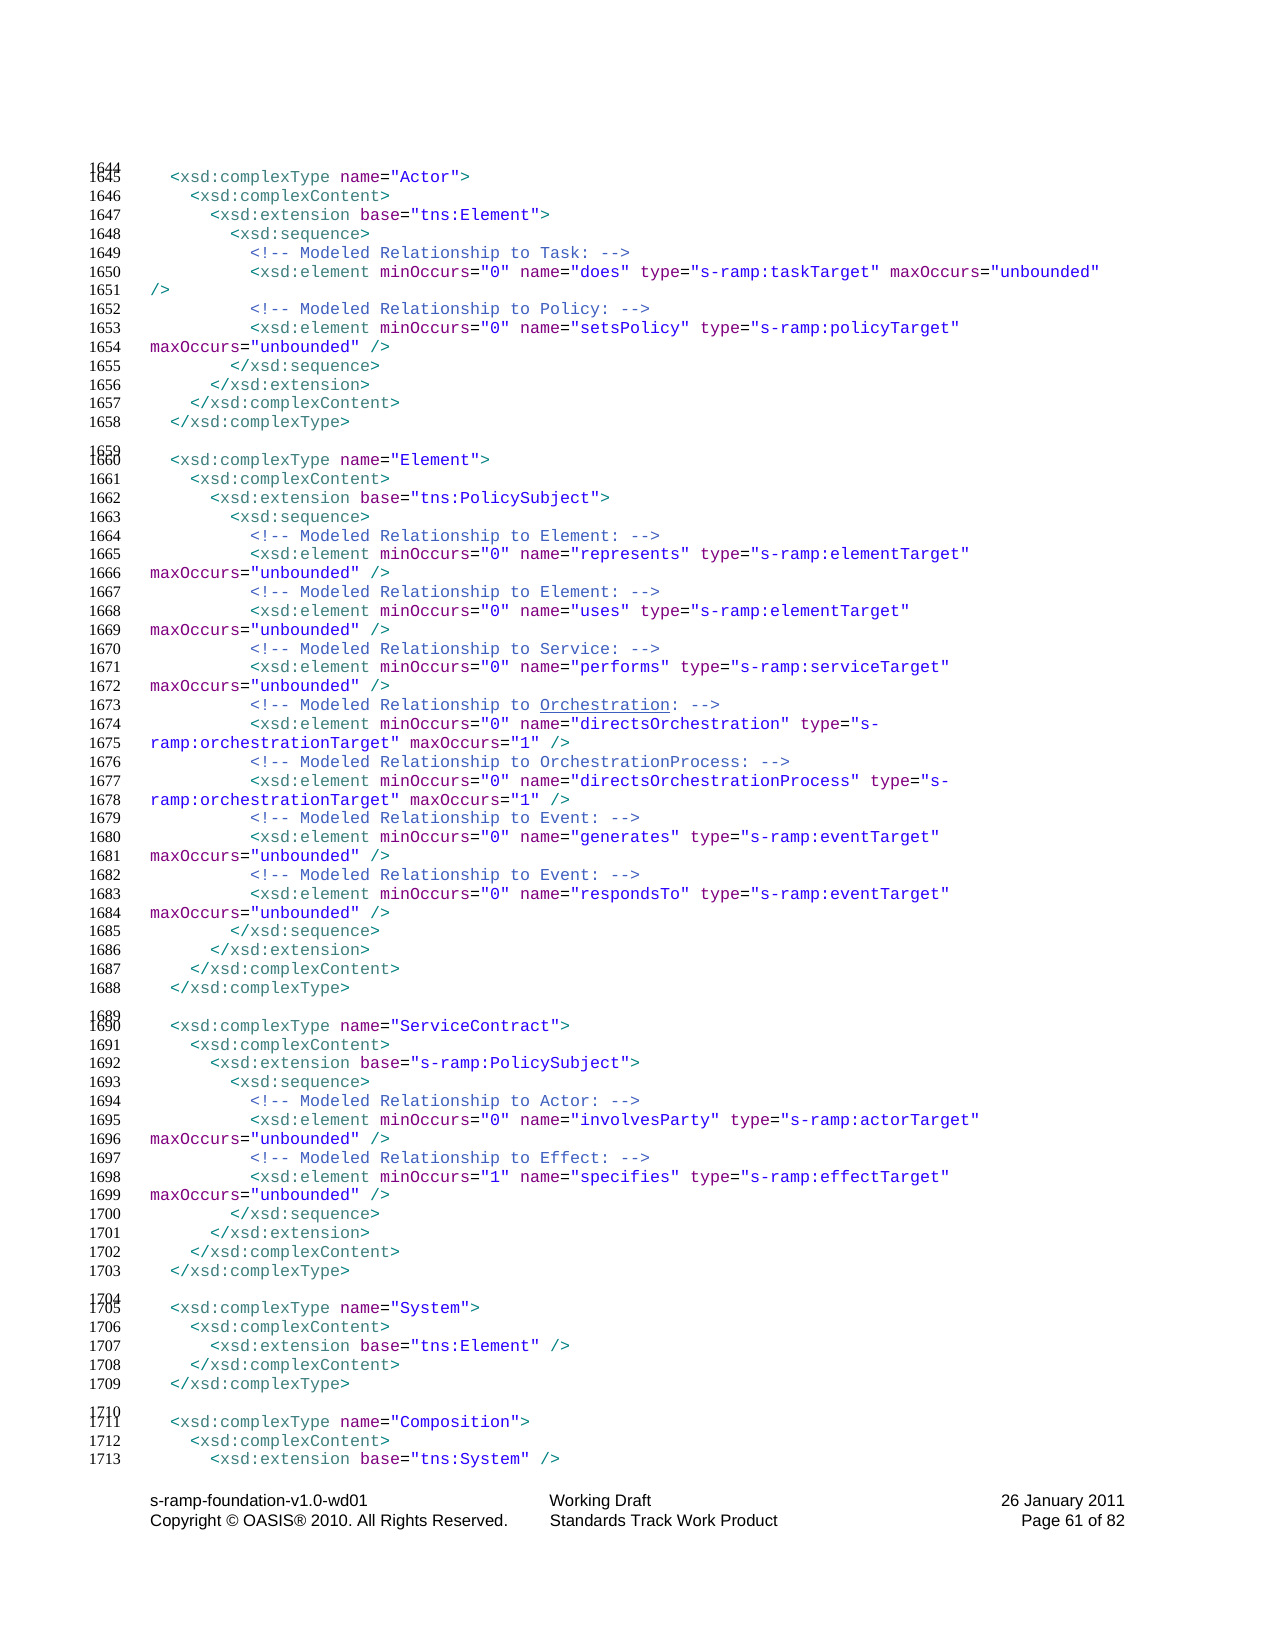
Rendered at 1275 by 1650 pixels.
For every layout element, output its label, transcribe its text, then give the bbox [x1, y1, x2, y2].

text </xsd:sequence> [150, 357, 1125, 376]
text </xsd:complexType> [150, 1376, 1125, 1394]
text </xsd:complexType> [150, 979, 1125, 998]
text <xsd:complexContent> [150, 1432, 1125, 1451]
text </xsd:extension> [150, 942, 1125, 961]
text <!-- Modeled Relationship to Element: --> [150, 527, 1125, 546]
text <!-- Modeled Relationship to Policy: --> [150, 301, 1125, 320]
text <xsd:sequence> [150, 508, 1125, 527]
text </xsd:sequence> [150, 1206, 1125, 1225]
text </xsd:sequence> [150, 923, 1125, 942]
text <xsd:complexType name="Composition"> [150, 1413, 1125, 1432]
text <xsd:extension base="tns:System" /> [150, 1451, 1125, 1470]
text <!-- Modeled Relationship to Task: --> [150, 244, 1125, 263]
text </xsd:complexContent> [150, 1243, 1125, 1262]
text <!-- Modeled Relationship to Element: --> [150, 584, 1125, 602]
text </xsd:complexContent> [150, 1357, 1125, 1376]
text <!-- Modeled Relationship to Event: --> [150, 866, 1125, 885]
text <xsd:complexType name="Actor"> [150, 169, 1125, 188]
text <xsd:complexContent> [150, 1319, 1125, 1338]
text </xsd:complexType> [150, 414, 1125, 433]
text <xsd:element minOccurs="0" name="generates" type="s-ramp:eventTarget" maxOccurs="unbounded" /> [150, 829, 1125, 866]
text </xsd:complexContent> [150, 961, 1125, 979]
text <xsd:complexContent> [150, 1036, 1125, 1055]
text <xsd:extension base="s-ramp:PolicySubject"> [150, 1055, 1125, 1074]
text <xsd:element minOccurs="0" name="directsOrchestrationProcess" type="s-ramp:orchestrationTarget" maxOccurs="1" /> [150, 772, 1125, 810]
text <xsd:element minOccurs="0" name="respondsTo" type="s-ramp:eventTarget" maxOccurs="unbounded" /> [150, 885, 1125, 923]
text <xsd:complexType name="ServiceContract"> [150, 1017, 1125, 1036]
text <!-- Modeled Relationship to OrchestrationProcess: --> [150, 753, 1125, 772]
text </xsd:extension> [150, 1225, 1125, 1243]
text <xsd:element minOccurs="1" name="specifies" type="s-ramp:effectTarget" maxOccurs="unbounded" /> [150, 1168, 1125, 1206]
text <xsd:sequence> [150, 225, 1125, 244]
text <!-- Modeled Relationship to Service: --> [150, 640, 1125, 659]
text <!-- Modeled Relationship to Event: --> [150, 810, 1125, 829]
text <!-- Modeled Relationship to Actor: --> [150, 1093, 1125, 1112]
text <xsd:sequence> [150, 1074, 1125, 1093]
text <xsd:complexContent> [150, 188, 1125, 207]
text <xsd:element minOccurs="0" name="uses" type="s-ramp:elementTarget" maxOccurs="unbounded" /> [150, 602, 1125, 640]
text </xsd:complexType> [150, 1262, 1125, 1281]
text </xsd:complexContent> [150, 395, 1125, 414]
text <xsd:element minOccurs="0" name="does" type="s-ramp:taskTarget" maxOccurs="unbounded" /> [150, 263, 1125, 301]
text <xsd:element minOccurs="0" name="setsPolicy" type="s-ramp:policyTarget" maxOccurs="unbounded" /> [150, 320, 1125, 357]
text <xsd:element minOccurs="0" name="involvesParty" type="s-ramp:actorTarget" maxOccurs="unbounded" /> [150, 1112, 1125, 1149]
text <xsd:element minOccurs="0" name="performs" type="s-ramp:serviceTarget" maxOccurs="unbounded" /> [150, 659, 1125, 697]
text <xsd:extension base="tns:Element" /> [150, 1338, 1125, 1357]
text </xsd:extension> [150, 376, 1125, 395]
text <xsd:complexType name="Element"> [150, 452, 1125, 471]
text <xsd:complexType name="System"> [150, 1300, 1125, 1319]
text <!-- Modeled Relationship to Orchestration: --> [150, 697, 1125, 716]
text <xsd:extension base="tns:PolicySubject"> [150, 489, 1125, 508]
text <xsd:element minOccurs="0" name="represents" type="s-ramp:elementTarget" maxOccurs="unbounded" /> [150, 546, 1125, 584]
text <xsd:element minOccurs="0" name="directsOrchestration" type="s-ramp:orchestrationTarget" maxOccurs="1" /> [150, 716, 1125, 753]
text <!-- Modeled Relationship to Effect: --> [150, 1149, 1125, 1168]
text <xsd:extension base="tns:Element"> [150, 207, 1125, 225]
text <xsd:complexContent> [150, 471, 1125, 489]
